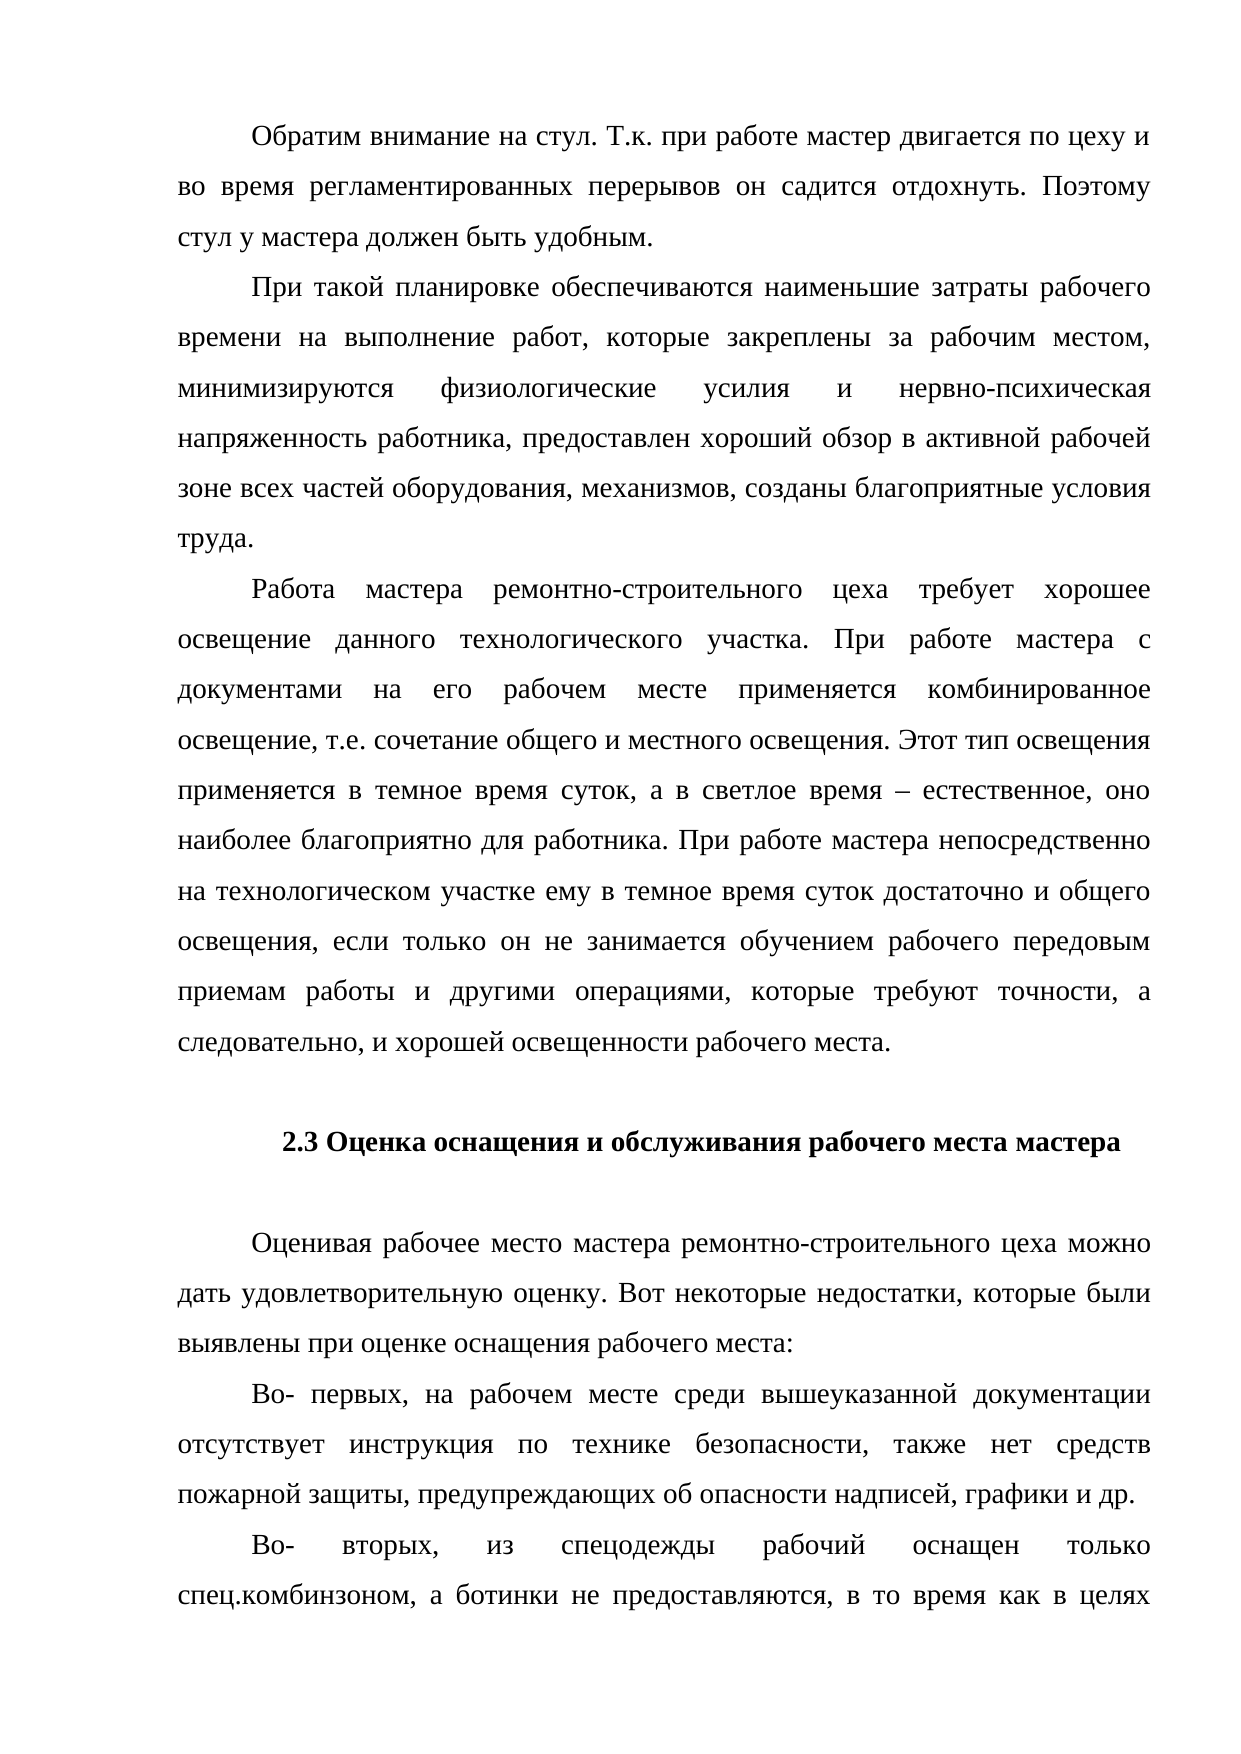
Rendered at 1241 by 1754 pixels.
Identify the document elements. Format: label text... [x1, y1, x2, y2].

text Во- первых, на рабочем месте среди вышеуказанной документации отсутствует инструкция по технике безопасности, также нет средств пожарной защиты, предупреждающих об опасности надписей, графики и др. [177, 1376, 1152, 1510]
text Работа мастера ремонтно-строительного цеха требует хорошее освещение данного технологического участка. При работе мастера с документами на его рабочем месте применяется комбинированное освещение, т.е. сочетание общего и местного освещения. Этот тип освещения применяется в темное время суток, а в светлое время – естественное, оно наиболее благоприятно для работника. При работе мастера непосредственно на технологическом участке ему в темное время суток достаточно и общего освещения, если только он не занимается обучением рабочего передовым приемам работы и другими операциями, которые требуют точности, а следовательно, и хорошей освещенности рабочего места. [177, 571, 1152, 1057]
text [177, 1527, 1152, 1611]
text Обратим внимание на стул. Т.к. при работе мастер двигается по цеху и во время регламентированных перерывов он садится отдохнуть. Поэтому стул у мастера должен быть удобным. [177, 118, 1152, 252]
text Оценивая рабочее место мастера ремонтно-строительного цеха можно дать удовлетворительную оценку. Вот некоторые недостатки, которые были выявлены при оценке оснащения рабочего места: [177, 1225, 1152, 1359]
text 2.3 Оценка оснащения и обслуживания рабочего места мастера [177, 1124, 1152, 1158]
text При такой планировке обеспечиваются наименьшие затраты рабочего времени на выполнение работ, которые закреплены за рабочим местом, минимизируются физиологические усилия и нервно-психическая напряженность работника, предоставлен хороший обзор в активной рабочей зоне всех частей оборудования, механизмов, созданы благоприятные условия труда. [177, 269, 1152, 554]
